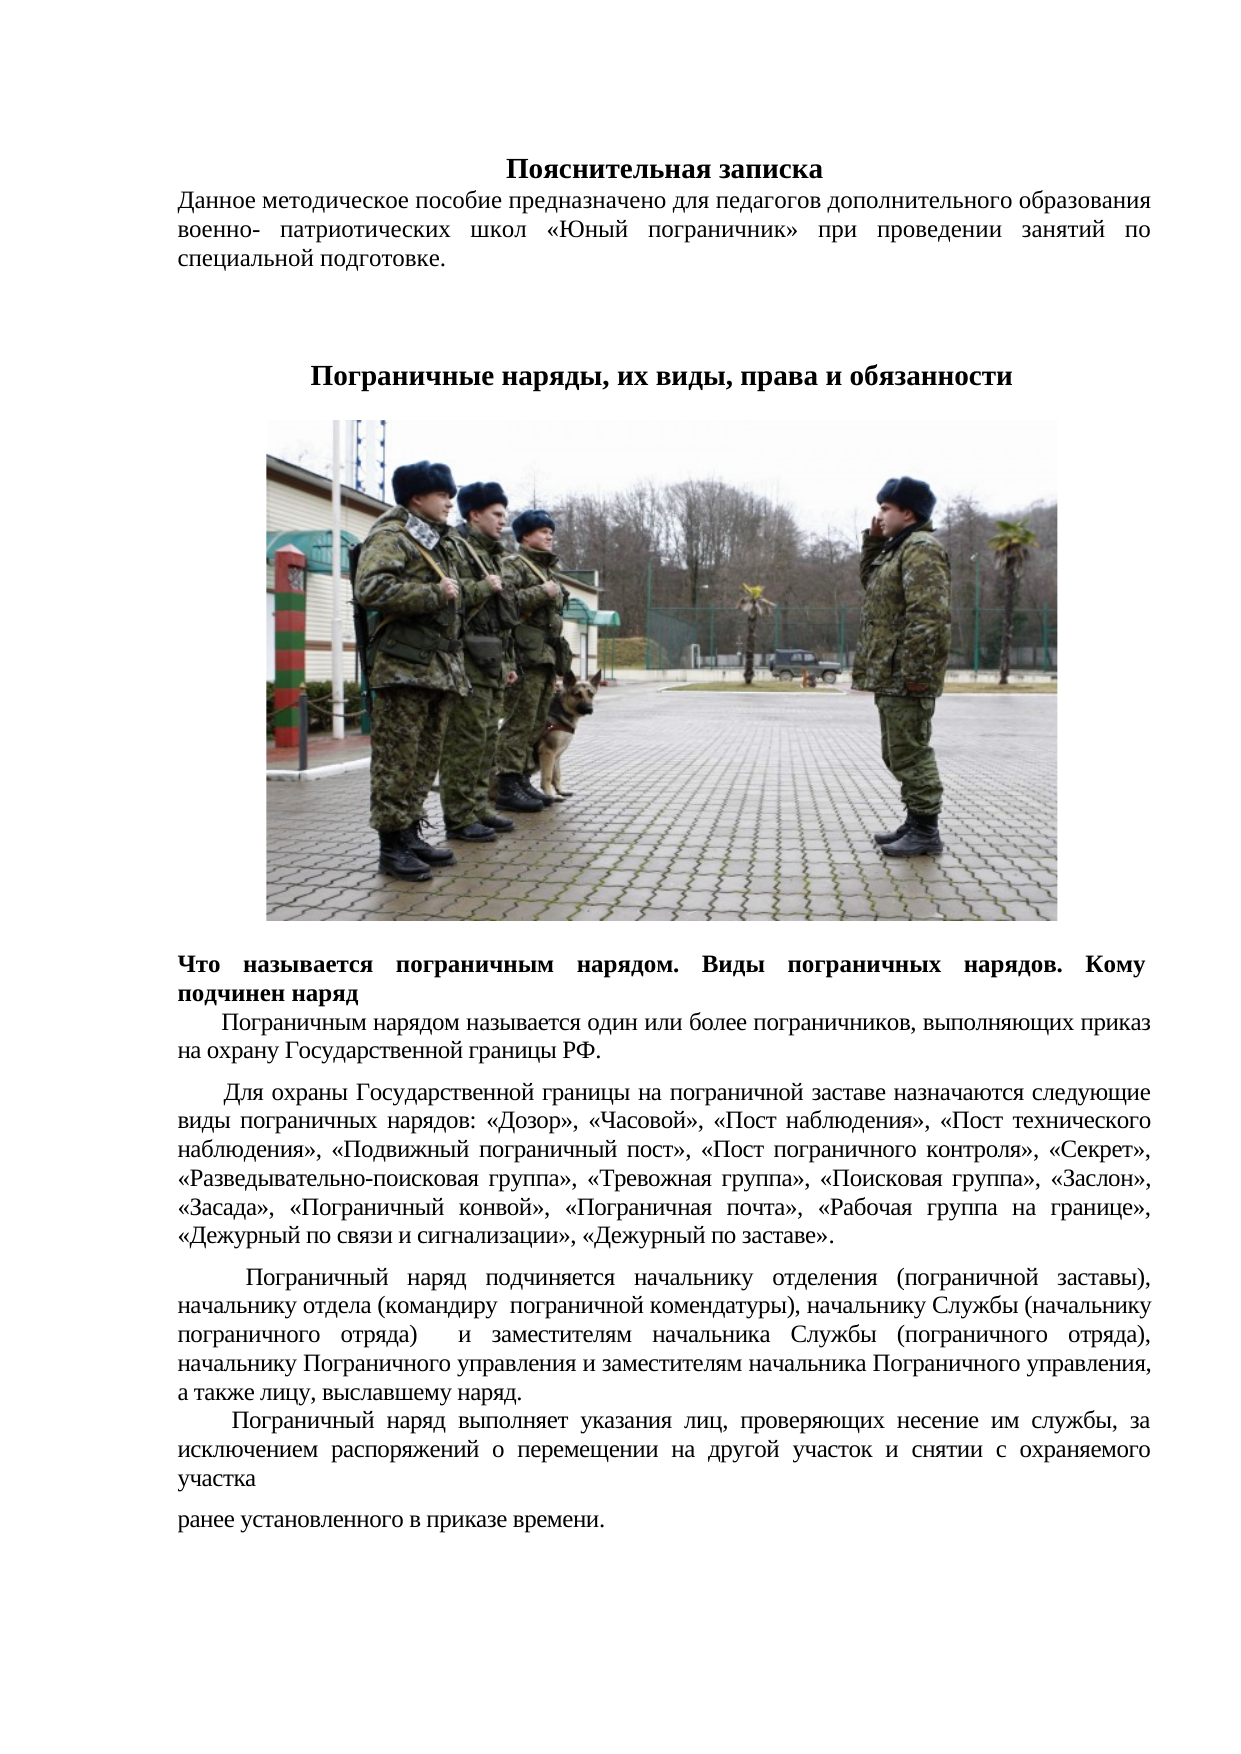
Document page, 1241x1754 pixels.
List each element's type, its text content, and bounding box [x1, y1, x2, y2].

text Пограничный наряд подчиняется начальнику отделения (пограничной заставы), начальнику отдела (командиру пограничной комендатуры), начальнику Службы (начальнику пограничного отряда) и заместителям начальника Службы (пограничного отряда), начальнику Пограничного управления и заместителям начальника Пограничного управления, а также лицу, выславшему наряд. [177, 1262, 1152, 1406]
text Пограничным нарядом называется один или более пограничников, выполняющих приказ на охрану Государственной границы РФ. [177, 1007, 1152, 1064]
text Пояснительная записка [177, 152, 1152, 185]
text Что называется пограничным нарядом. Виды пограничных нарядов. Кому подчинен наряд [177, 949, 1146, 1007]
text Пограничные наряды, их виды, права и обязанности [177, 358, 1146, 391]
text Пограничный наряд выполняет указания лиц, проверяющих несение им службы, за исключением распоряжений о перемещении на другой участок и снятии с охраняемого участка [177, 1406, 1152, 1492]
text ранее установленного в приказе времени. [177, 1504, 1152, 1533]
picture [266, 420, 1058, 921]
text Данное методическое пособие предназначено для педагогов дополнительного образования военно- патриотических школ «Юный пограничник» при проведении занятий по специальной подготовке. [177, 185, 1152, 271]
text Для охраны Государственной границы на пограничной заставе назначаются следующие виды пограничных нарядов: «Дозор», «Часовой», «Пост наблюдения», «Пост технического наблюдения», «Подвижный пограничный пост», «Пост пограничного контроля», «Секрет», «Разведывательно-поисковая группа», «Тревожная группа», «Поисковая группа», «Заслон», «Засада», «Пограничный конвой», «Пограничная почта», «Рабочая группа на границе», «Дежурный по связи и сигнализации», «Дежурный по заставе». [177, 1077, 1152, 1249]
